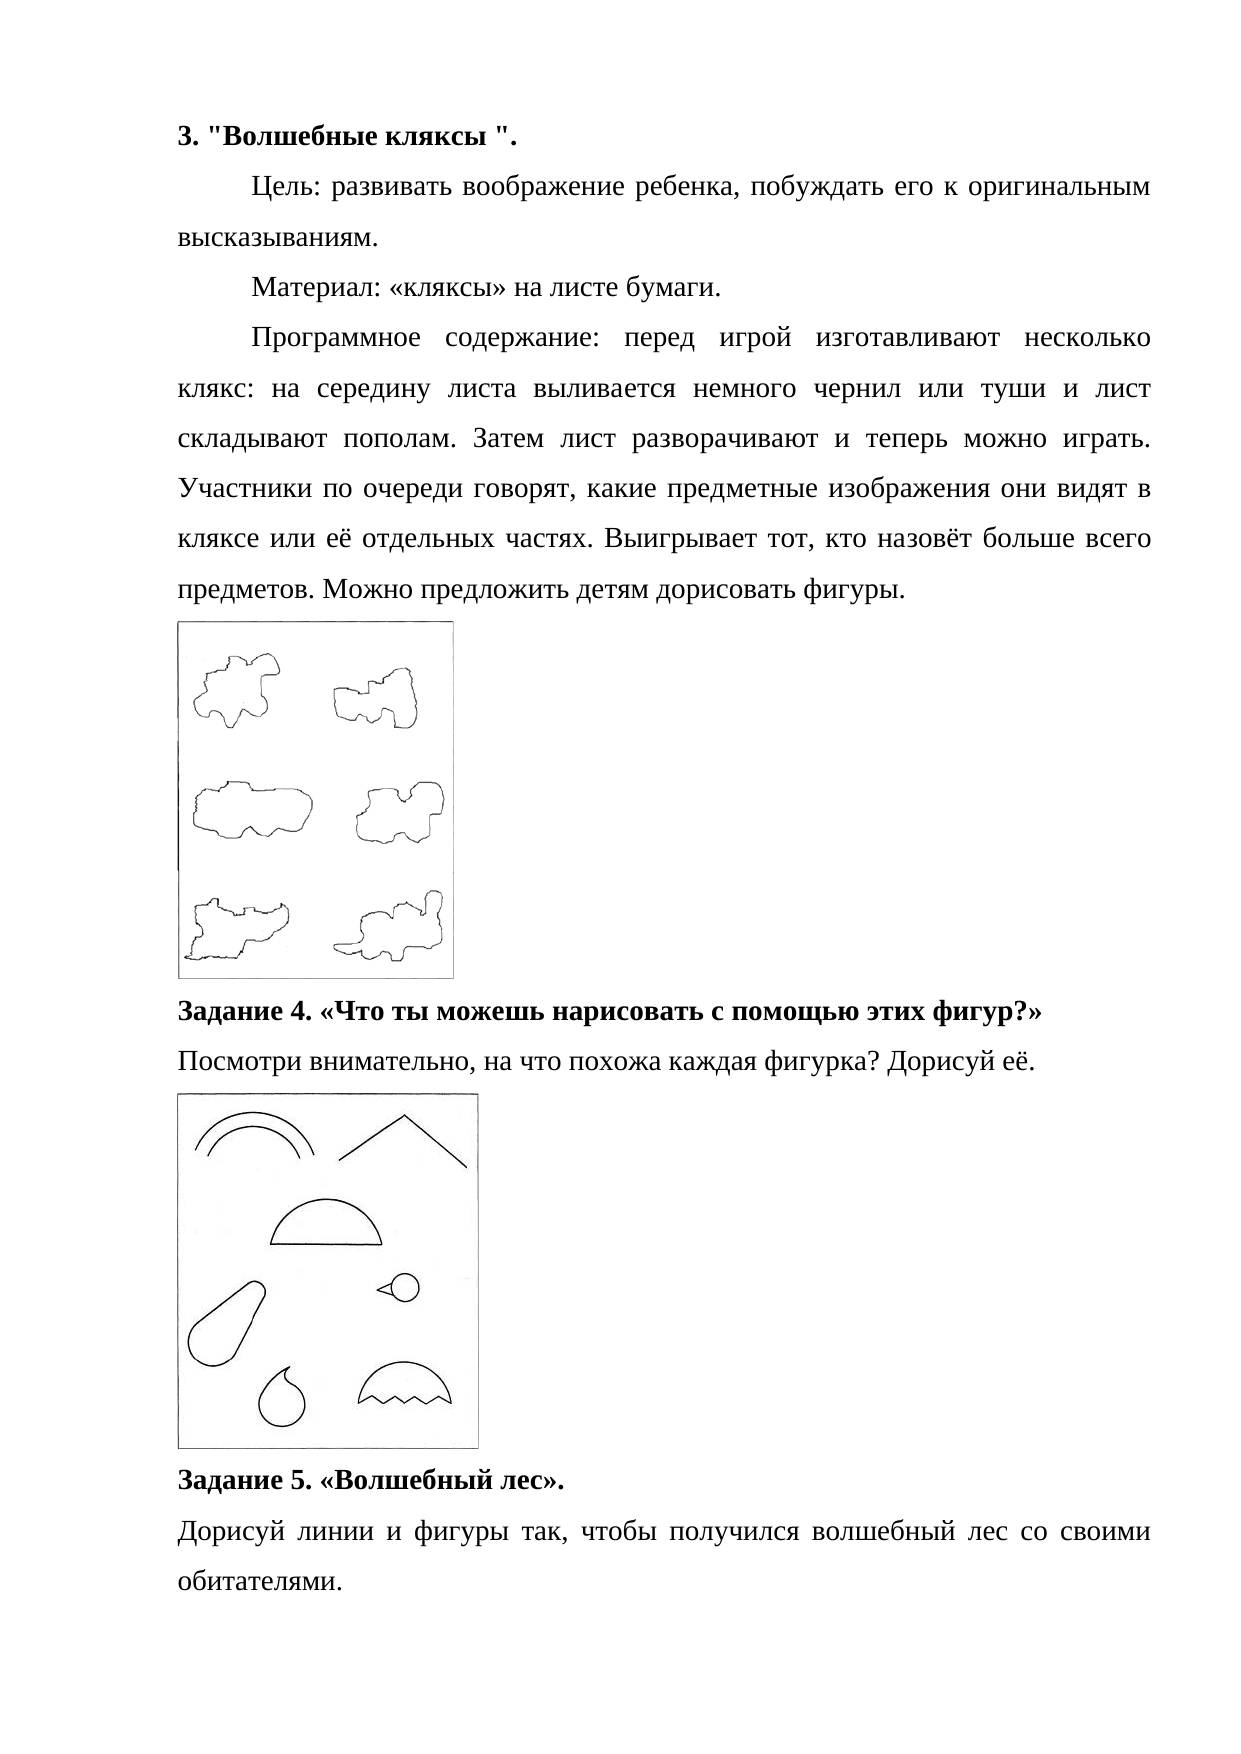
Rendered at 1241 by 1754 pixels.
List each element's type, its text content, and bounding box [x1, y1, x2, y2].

text Посмотри внимательно, на что похожа каждая фигурка? Дорисуй её. [177, 1043, 1152, 1077]
text Цель: развивать воображение ребенка, побуждать его к оригинальным высказываниям. [177, 168, 1152, 252]
picture [177, 621, 454, 979]
picture [177, 1093, 479, 1449]
text 3. "Волшебные кляксы ". [177, 118, 1152, 152]
text Материал: «кляксы» на листе бумаги. [177, 269, 1152, 303]
text Программное содержание: перед игрой изготавливают несколько клякс: на середину листа выливается немного чернил или туши и лист складывают пополам. Затем лист разворачивают и теперь можно играть. Участники по очереди говорят, какие предметные изображения они видят в кляксе или её отдельных частях. Выигрывает тот, кто назовёт больше всего предметов. Можно предложить детям дорисовать фигуры. [177, 319, 1152, 604]
text Задание 5. «Волшебный лес». [177, 1462, 1152, 1496]
text Задание 4. «Что ты можешь нарисовать с помощью этих фигур?» [177, 993, 1152, 1027]
text Дорисуй линии и фигуры так, чтобы получился волшебный лес со своими обитателями. [177, 1513, 1152, 1596]
